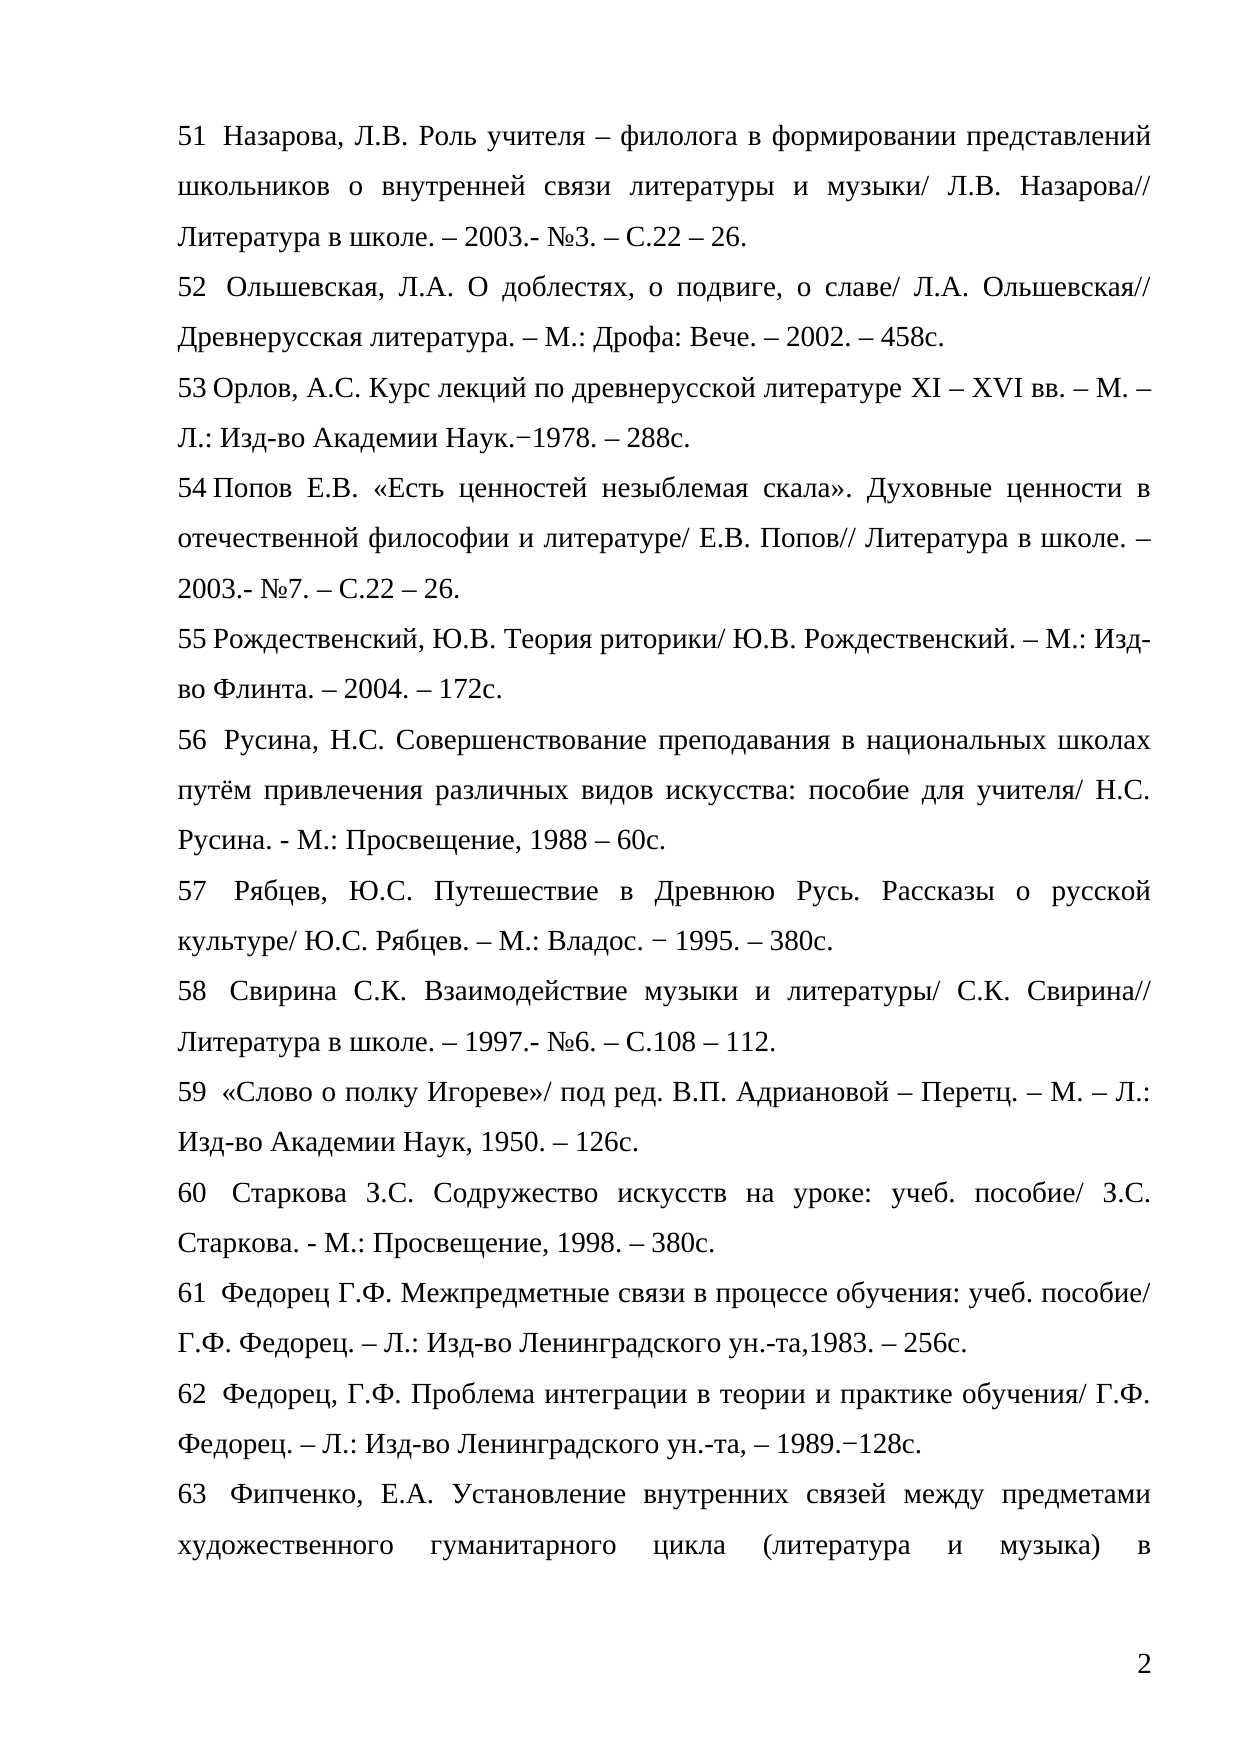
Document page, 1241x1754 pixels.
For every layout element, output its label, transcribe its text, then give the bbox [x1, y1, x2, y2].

list Назарова, Л.В. Роль учителя – филолога в формировании представлений школьников о внутренней связи литературы и музыки/ Л.В. Назарова// Литература в школе. – 2003.- №3. – С.22 – 26. [177, 118, 1152, 252]
list Русина, Н.С. Совершенствование преподавания в национальных школах путём привлечения различных видов искусства: пособие для учителя/ Н.С. Русина. - М.: Просвещение, 1988 – 60с. [177, 722, 1152, 856]
list Ольшевская, Л.А. О доблестях, о подвиге, о славе/ Л.А. Ольшевская// Древнерусская литература. – М.: Дрофа: Вече. – 2002. – 458с. [177, 269, 1152, 353]
list Попов Е.В. «Есть ценностей незыблемая скала». Духовные ценности в отечественной философии и литературе/ Е.В. Попов// Литература в школе. – 2003.- №7. – С.22 – 26. [177, 470, 1152, 604]
list Свирина С.К. Взаимодействие музыки и литературы/ С.К. Свирина// Литература в школе. – 1997.- №6. – С.108 – 112. [177, 973, 1152, 1057]
list Орлов, А.С. Курс лекций по древнерусской литературе XI – XVI вв. – М. – Л.: Изд-во Академии Наук.−1978. – 288с. [177, 370, 1152, 453]
list Федорец, Г.Ф. Проблема интеграции в теории и практике обучения/ Г.Ф. Федорец. – Л.: Изд-во Ленинградского ун.-та, – 1989.−128с. [177, 1376, 1152, 1460]
list Старкова З.С. Содружество искусств на уроке: учеб. пособие/ З.С. Старкова. - М.: Просвещение, 1998. – 380с. [177, 1175, 1152, 1258]
list «Слово о полку Игореве»/ под ред. В.П. Адриановой – Перетц. – М. – Л.: Изд-во Академии Наук, 1950. – 126с. [177, 1074, 1152, 1158]
list Федорец Г.Ф. Межпредметные связи в процессе обучения: учеб. пособие/ Г.Ф. Федорец. – Л.: Изд-во Ленинградского ун.-та,1983. – 256с. [177, 1275, 1152, 1359]
list Рябцев, Ю.С. Путешествие в Древнюю Русь. Рассказы о русской культуре/ Ю.С. Рябцев. – М.: Владос. − 1995. – 380с. [177, 873, 1152, 957]
list Рождественский, Ю.В. Теория риторики/ Ю.В. Рождественский. – М.: Изд-во Флинта. – 2004. – 172с. [177, 621, 1152, 705]
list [177, 1477, 1152, 1560]
